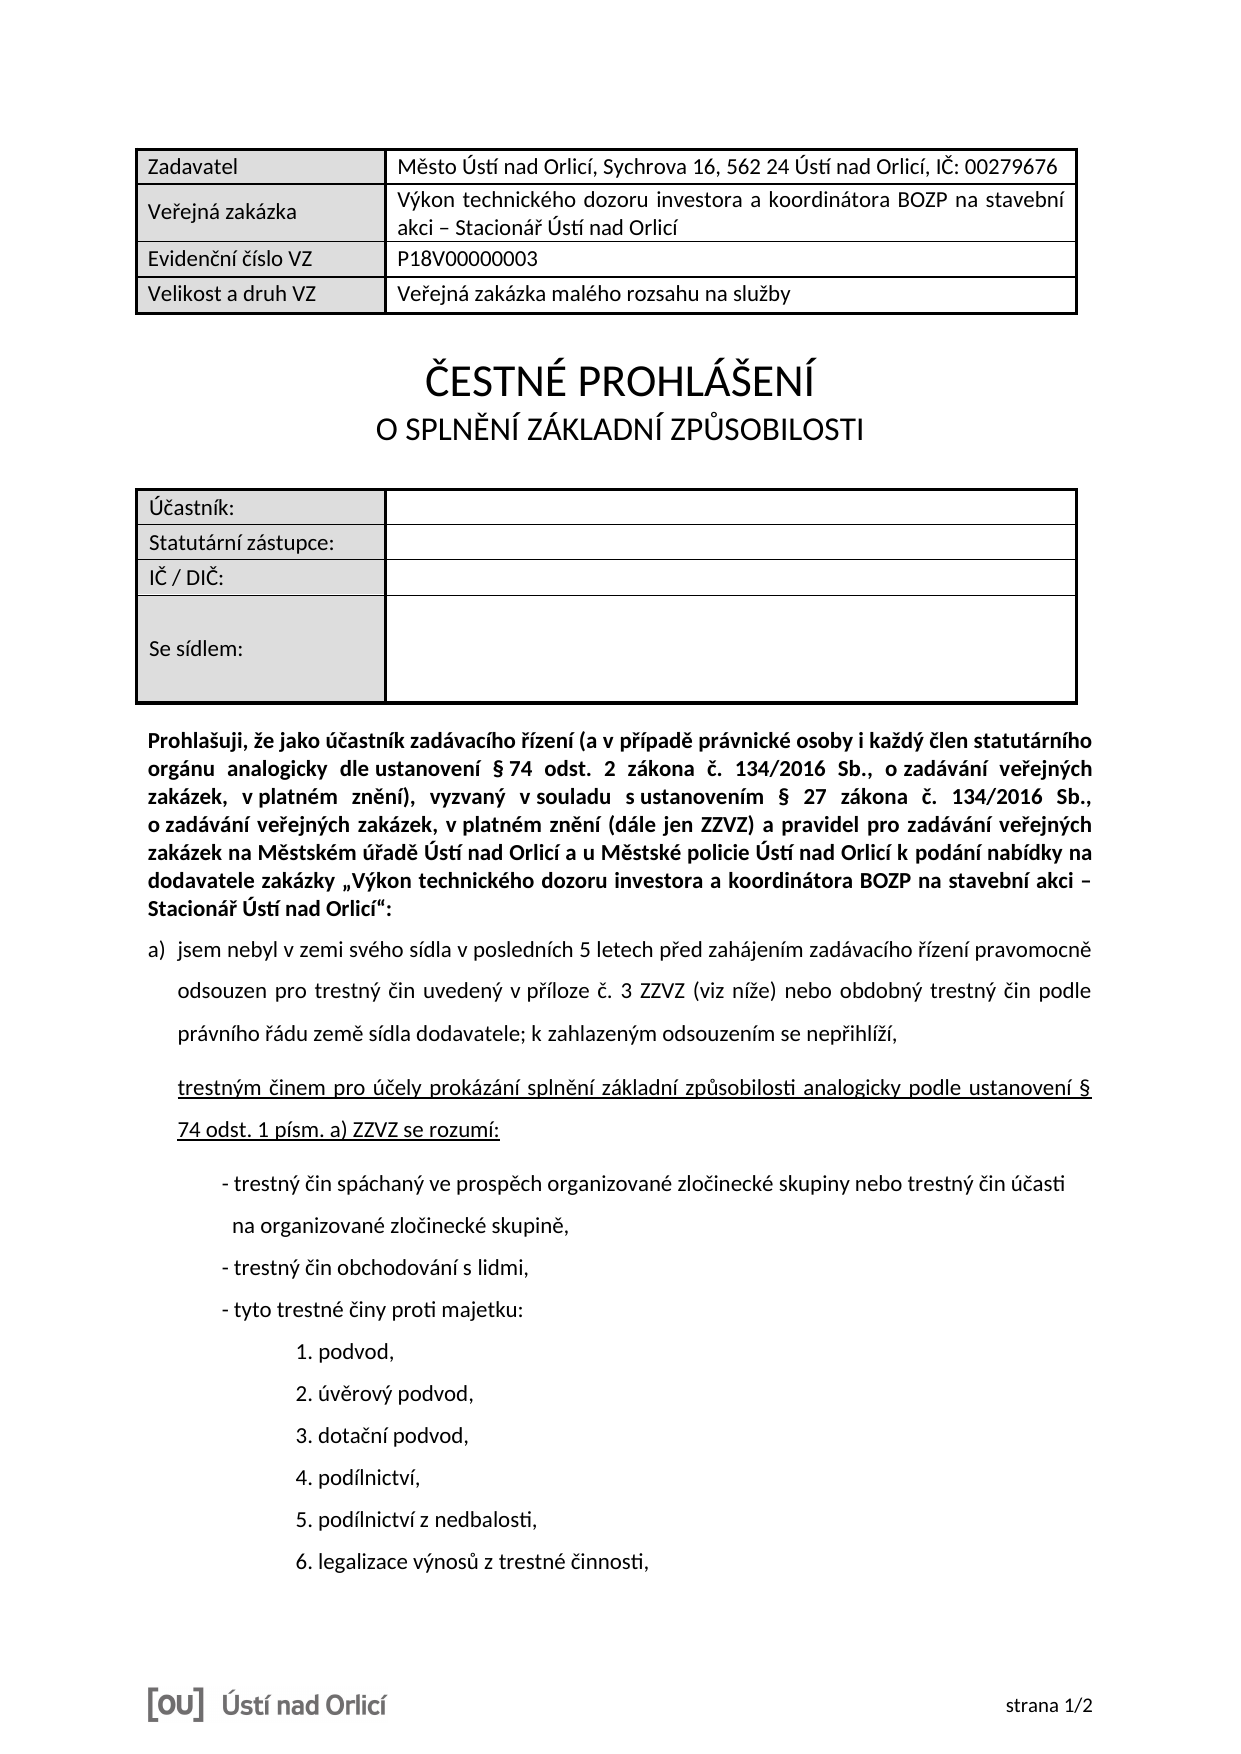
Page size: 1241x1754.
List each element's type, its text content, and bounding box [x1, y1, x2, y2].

table_cell P18V00000003 [387, 242, 1075, 276]
table_cell IČ / DIČ: [138, 560, 384, 594]
table_cell Veřejná zakázka malého rozsahu na služby [387, 278, 1075, 312]
text trestným činem pro účely prokázání splnění základní způsobilosti analogicky podle ustanovení § 74 odst. 1 písm. a) ZZVZ se rozumí: [148, 1073, 1092, 1143]
table_cell Velikost a druh VZ [138, 278, 384, 312]
table_header [387, 491, 1075, 524]
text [148, 1169, 1092, 1575]
text o splnění základní způsobilosti [148, 408, 1092, 449]
table_header Město Ústí nad Orlicí, Sychrova 16, 562 24 Ústí nad Orlicí, IČ: 00279676 [387, 151, 1075, 183]
table_cell Výkon technického dozoru investora a koordinátora BOZP na stavební akci – Stacionář Ústí nad Orlicí [387, 185, 1075, 241]
text Prohlašuji, že jako účastník zadávacího řízení (a v případě právnické osoby i každý člen statutárního orgánu analogicky dle ustanovení § 74 odst. 2 zákona č. 134/2016 Sb., o zadávání veřejných zakázek, v platném znění), vyzvaný v souladu s ustanovením § 27 zákona č. 134/2016 Sb., o zadávání veřejných zakázek, v platném znění (dále jen ZZVZ) a pravidel pro zadávání veřejných zakázek na Městském úřadě Ústí nad Orlicí a u Městské policie Ústí nad Orlicí k podání nabídky na dodavatele zakázky „Výkon technického dozoru investora a koordinátora BOZP na stavební akci – Stacionář Ústí nad Orlicí“: [148, 726, 1092, 922]
table_cell [387, 560, 1075, 594]
table_cell Evidenční číslo VZ [138, 242, 384, 276]
table_cell [387, 596, 1075, 701]
table_cell Statutární zástupce: [138, 525, 384, 559]
table_header Zadavatel [138, 151, 384, 183]
table_header Účastník: [138, 491, 384, 524]
text Čestné prohlášení [148, 352, 1092, 408]
picture [147, 1686, 389, 1723]
table_cell [387, 525, 1075, 559]
text a) jsem nebyl v zemi svého sídla v posledních 5 letech před zahájením zadávacího řízení pravomocně odsouzen pro trestný čin uvedený v příloze č. 3 ZZVZ (viz níže) nebo obdobný trestný čin podle právního řádu země sídla dodavatele; k zahlazeným odsouzením se nepřihlíží, [148, 935, 1092, 1047]
table_cell Veřejná zakázka [138, 185, 384, 241]
table_cell Se sídlem: [138, 596, 384, 701]
